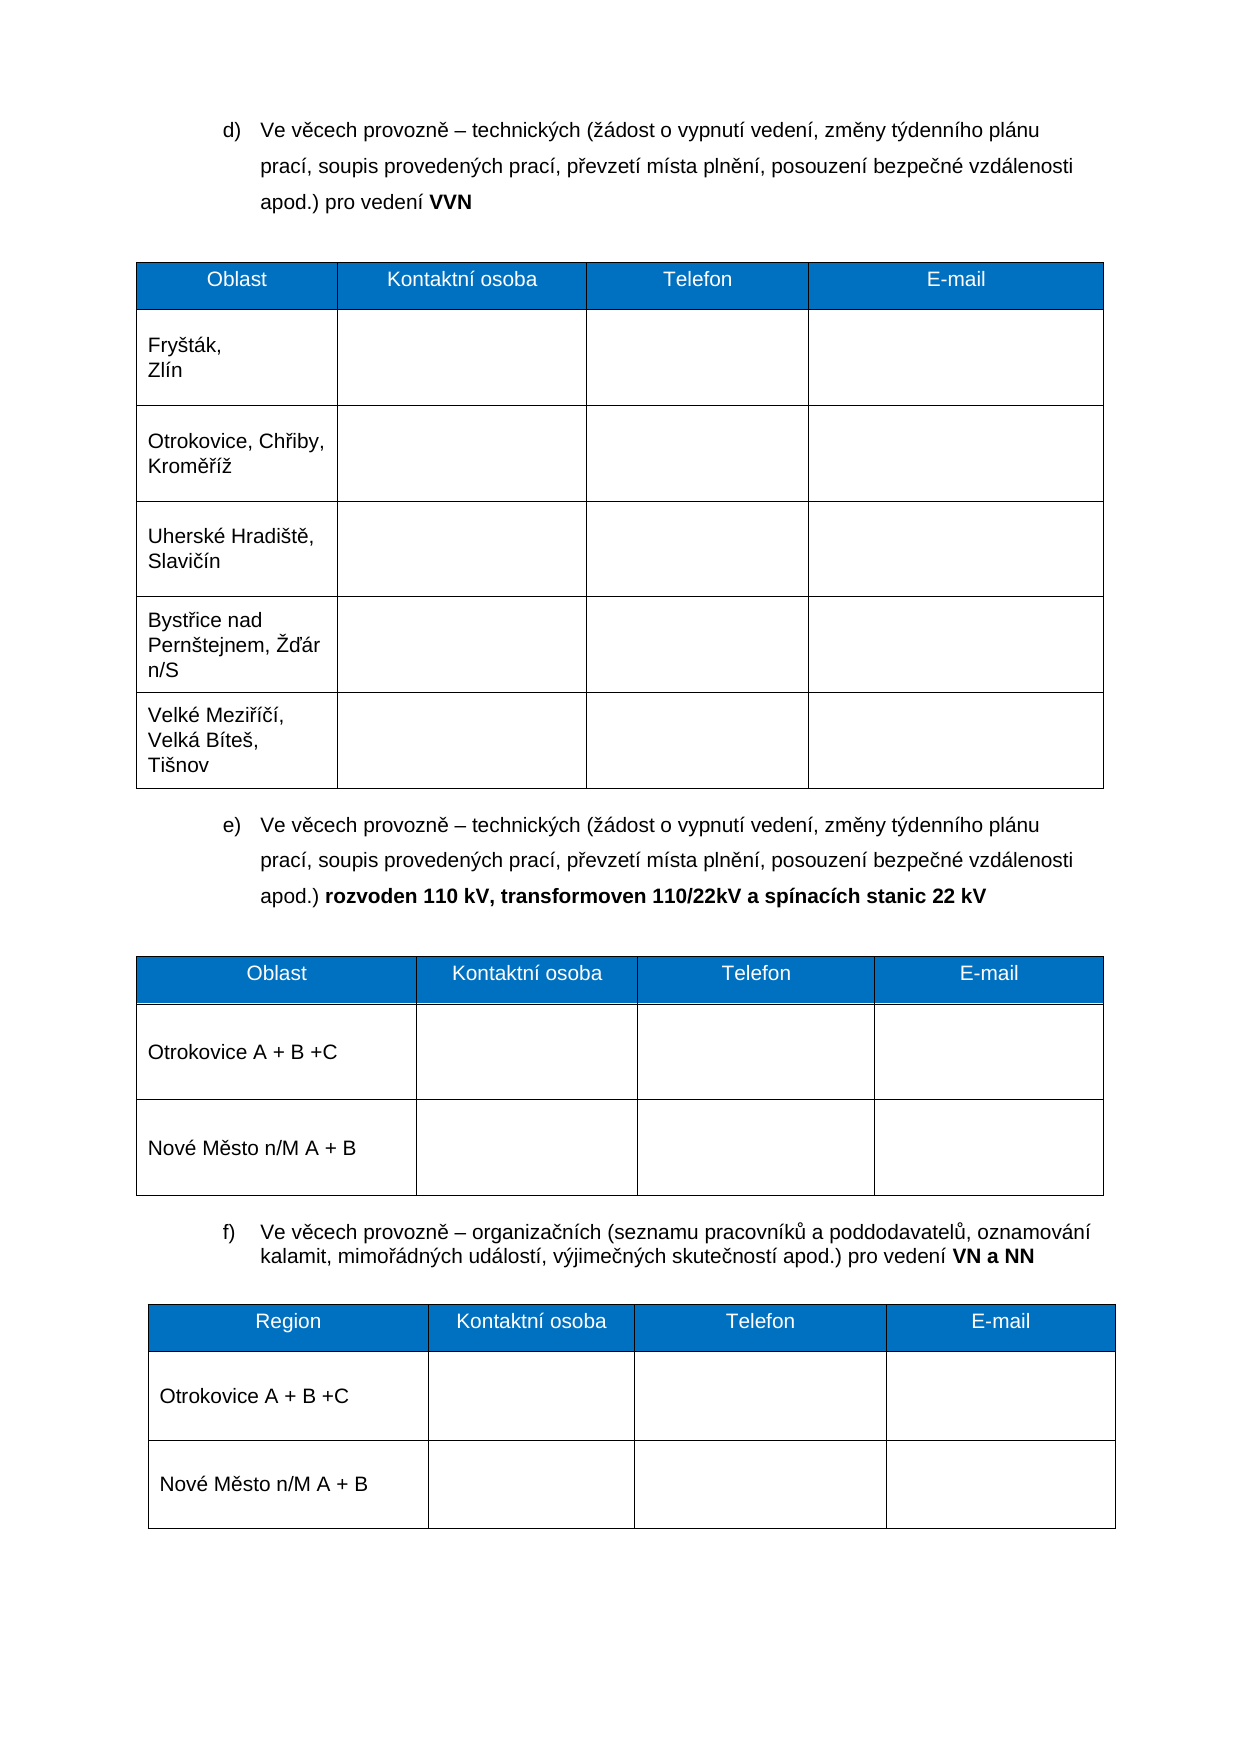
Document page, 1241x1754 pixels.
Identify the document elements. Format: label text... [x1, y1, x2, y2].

table_cell [638, 1100, 874, 1195]
table_cell Fryšták, Zlín [137, 310, 337, 405]
table_cell [887, 1352, 1115, 1439]
table_cell [338, 310, 586, 405]
table_header Telefon [638, 957, 874, 1003]
table_cell [809, 406, 1103, 501]
table_cell [887, 1441, 1115, 1528]
table_cell Uherské Hradiště, Slavičín [137, 502, 337, 596]
table_header Kontaktní osoba [429, 1305, 634, 1351]
table_cell Otrokovice A + B +C [149, 1352, 428, 1439]
table_cell Otrokovice, Chřiby, Kroměříž [137, 406, 337, 501]
table_cell [875, 1005, 1103, 1099]
table_cell [809, 502, 1103, 596]
table_cell [429, 1441, 634, 1528]
table_cell [338, 502, 586, 596]
table_cell [875, 1100, 1103, 1195]
table_cell Otrokovice A + B +C [137, 1005, 416, 1099]
table_header Oblast [137, 263, 337, 309]
table_cell [635, 1352, 886, 1439]
table_cell [635, 1441, 886, 1528]
table_cell [338, 597, 586, 692]
table_header Oblast [137, 957, 416, 1003]
table_cell [809, 310, 1103, 405]
table_cell Nové Město n/M A + B [137, 1100, 416, 1195]
list Ve věcech provozně – technických (žádost o vypnutí vedení, změny týdenního plánu prací, soupis provedených prací, převzetí místa plnění, posouzení bezpečné vzdálenosti apod.) rozvoden 110 kV, transformoven 110/22kV a spínacích stanic 22 kV [223, 812, 1093, 908]
table_cell [587, 693, 808, 787]
table_cell Velké Meziříčí, Velká Bíteš, Tišnov [137, 693, 337, 787]
table_header Kontaktní osoba [417, 957, 637, 1003]
table_cell [338, 693, 586, 787]
table_cell Bystřice nad Pernštejnem, Žďár n/S [137, 597, 337, 692]
table_header Telefon [635, 1305, 886, 1351]
table_cell Nové Město n/M A + B [149, 1441, 428, 1528]
table_header Region [149, 1305, 428, 1351]
table_cell [587, 597, 808, 692]
table_cell [417, 1005, 637, 1099]
table_header Kontaktní osoba [338, 263, 586, 309]
table_cell [338, 406, 586, 501]
table_cell [638, 1005, 874, 1099]
list Ve věcech provozně – organizačních (seznamu pracovníků a poddodavatelů, oznamování kalamit, mimořádných událostí, výjimečných skutečností apod.) pro vedení VN a NN [223, 1220, 1093, 1268]
table_cell [429, 1352, 634, 1439]
table_cell [587, 310, 808, 405]
table_header E-mail [887, 1305, 1115, 1351]
table_cell [809, 693, 1103, 787]
table_cell [587, 502, 808, 596]
table_cell [587, 406, 808, 501]
table_header Telefon [587, 263, 808, 309]
list Ve věcech provozně – technických (žádost o vypnutí vedení, změny týdenního plánu prací, soupis provedených prací, převzetí místa plnění, posouzení bezpečné vzdálenosti apod.) pro vedení VVN [223, 118, 1093, 214]
table_cell [417, 1100, 637, 1195]
table_header E-mail [875, 957, 1103, 1003]
table_cell [809, 597, 1103, 692]
table_header E-mail [809, 263, 1103, 309]
